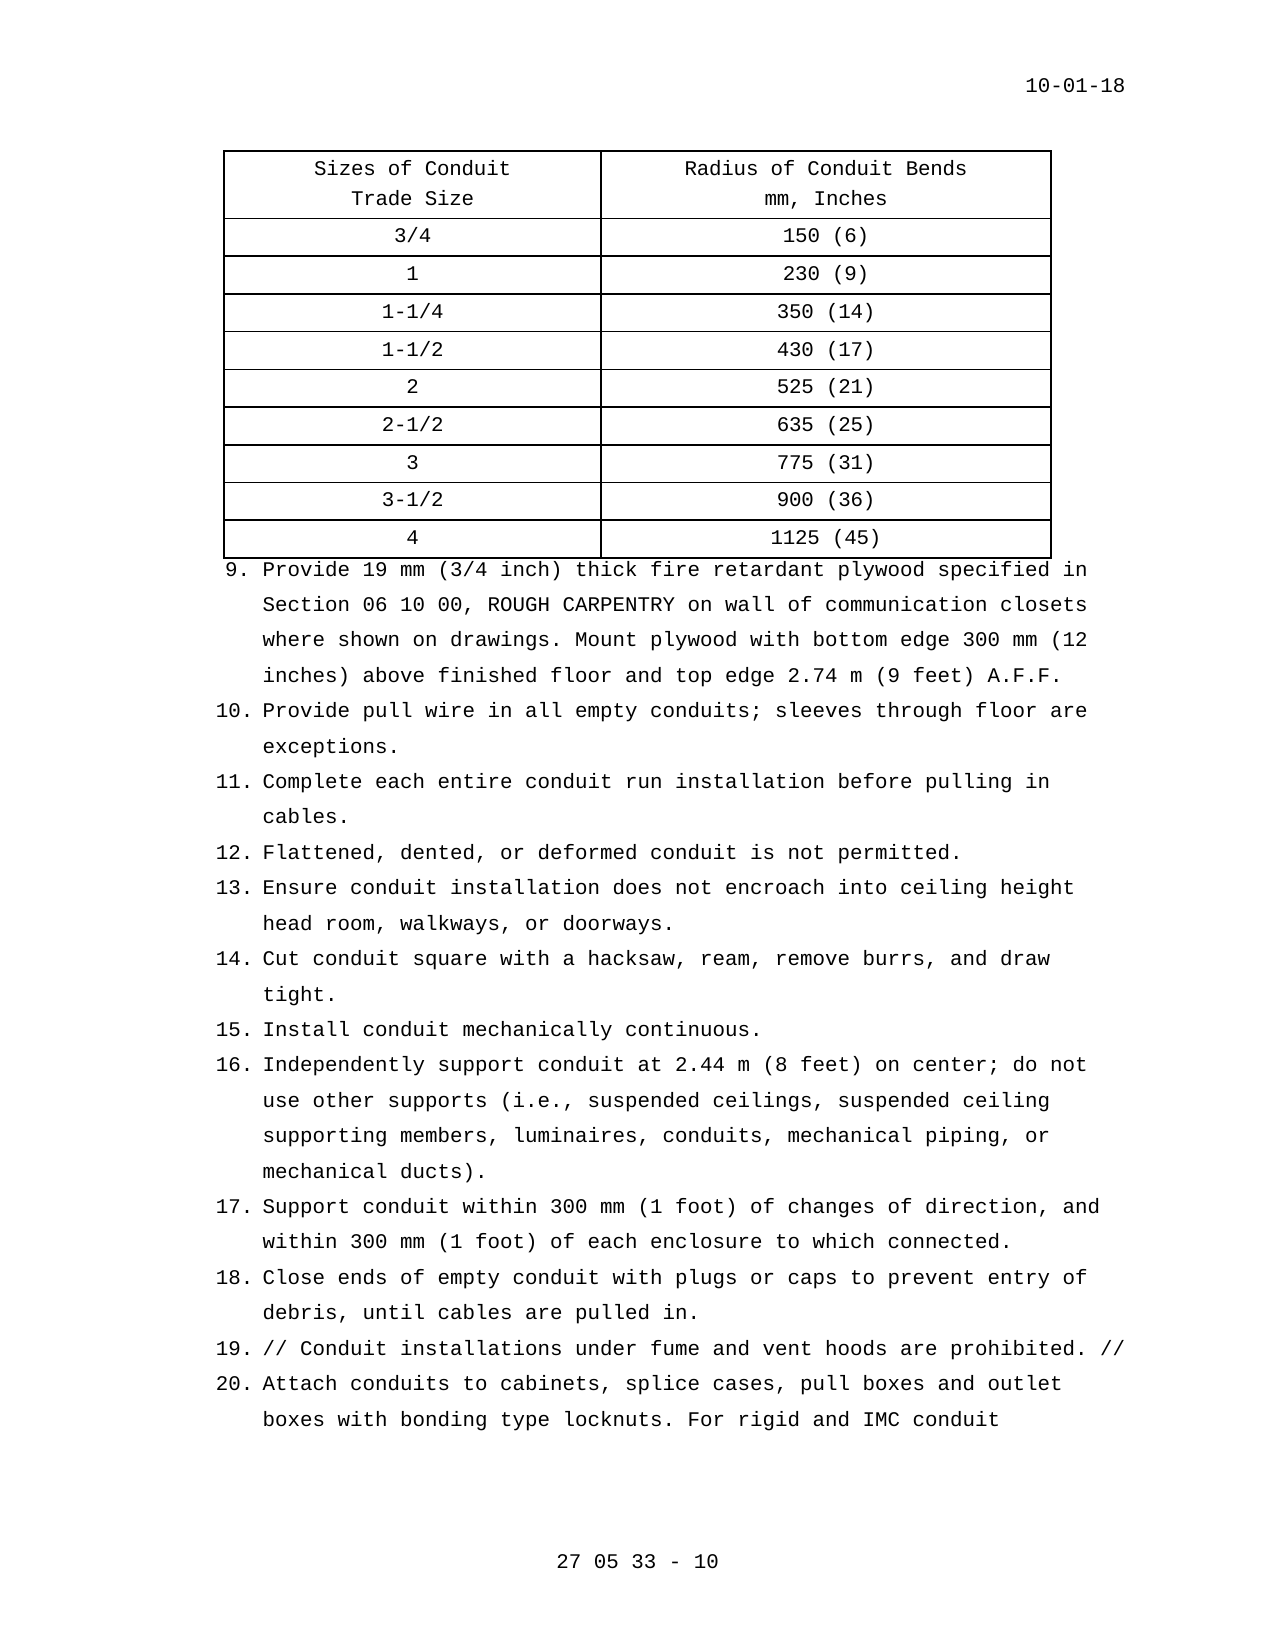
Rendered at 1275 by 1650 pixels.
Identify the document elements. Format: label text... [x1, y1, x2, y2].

table_cell 3 [225, 446, 600, 482]
text Provide pull wire in all empty conduits; sleeves through floor are exceptions. [216, 700, 1125, 759]
text Cut conduit square with a hacksaw, ream, remove burrs, and draw tight. [216, 948, 1125, 1007]
table_cell 775 (31) [602, 446, 1050, 482]
text // Conduit installations under fume and vent hoods are prohibited. // [216, 1338, 1125, 1361]
table_cell 4 [225, 521, 600, 557]
table_header Sizes of Conduit Trade Size [225, 152, 600, 218]
text Ensure conduit installation does not encroach into ceiling height head room, walkways, or doorways. [216, 877, 1125, 936]
table_cell 525 (21) [602, 370, 1050, 406]
table_cell 2-1/2 [225, 408, 600, 444]
table_cell 350 (14) [602, 295, 1050, 331]
table_cell 1-1/4 [225, 295, 600, 331]
table_cell 3-1/2 [225, 483, 600, 519]
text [216, 1373, 1125, 1432]
text Complete each entire conduit run installation before pulling in cables. [216, 771, 1125, 830]
text Install conduit mechanically continuous. [216, 1019, 1125, 1043]
table_cell 900 (36) [602, 483, 1050, 519]
table_cell 3/4 [225, 219, 600, 255]
text Flattened, dented, or deformed conduit is not permitted. [216, 842, 1125, 866]
table_cell 635 (25) [602, 408, 1050, 444]
table_cell 1 [225, 257, 600, 293]
text Independently support conduit at 2.44 m (8 feet) on center; do not use other supports (i.e., suspended ceilings, suspended ceiling supporting members, luminaires, conduits, mechanical piping, or mechanical ducts). [216, 1054, 1125, 1184]
text Support conduit within 300 mm (1 foot) of changes of direction, and within 300 mm (1 foot) of each enclosure to which connected. [216, 1196, 1125, 1255]
table_cell 150 (6) [602, 219, 1050, 255]
table_header Radius of Conduit Bends mm, Inches [602, 152, 1050, 218]
table_cell 230 (9) [602, 257, 1050, 293]
table_cell 430 (17) [602, 332, 1050, 368]
table_cell 2 [225, 370, 600, 406]
table_cell 1125 (45) [602, 521, 1050, 557]
text Provide 19 mm (3/4 inch) thick fire retardant plywood specified in Section 06 10 00, ROUGH CARPENTRY on wall of communication closets where shown on drawings. Mount plywood with bottom edge 300 mm (12 inches) above finished floor and top edge 2.74 m (9 feet) A.F.F. [225, 558, 1125, 688]
table_cell 1-1/2 [225, 332, 600, 368]
text Close ends of empty conduit with plugs or caps to prevent entry of debris, until cables are pulled in. [216, 1267, 1125, 1326]
